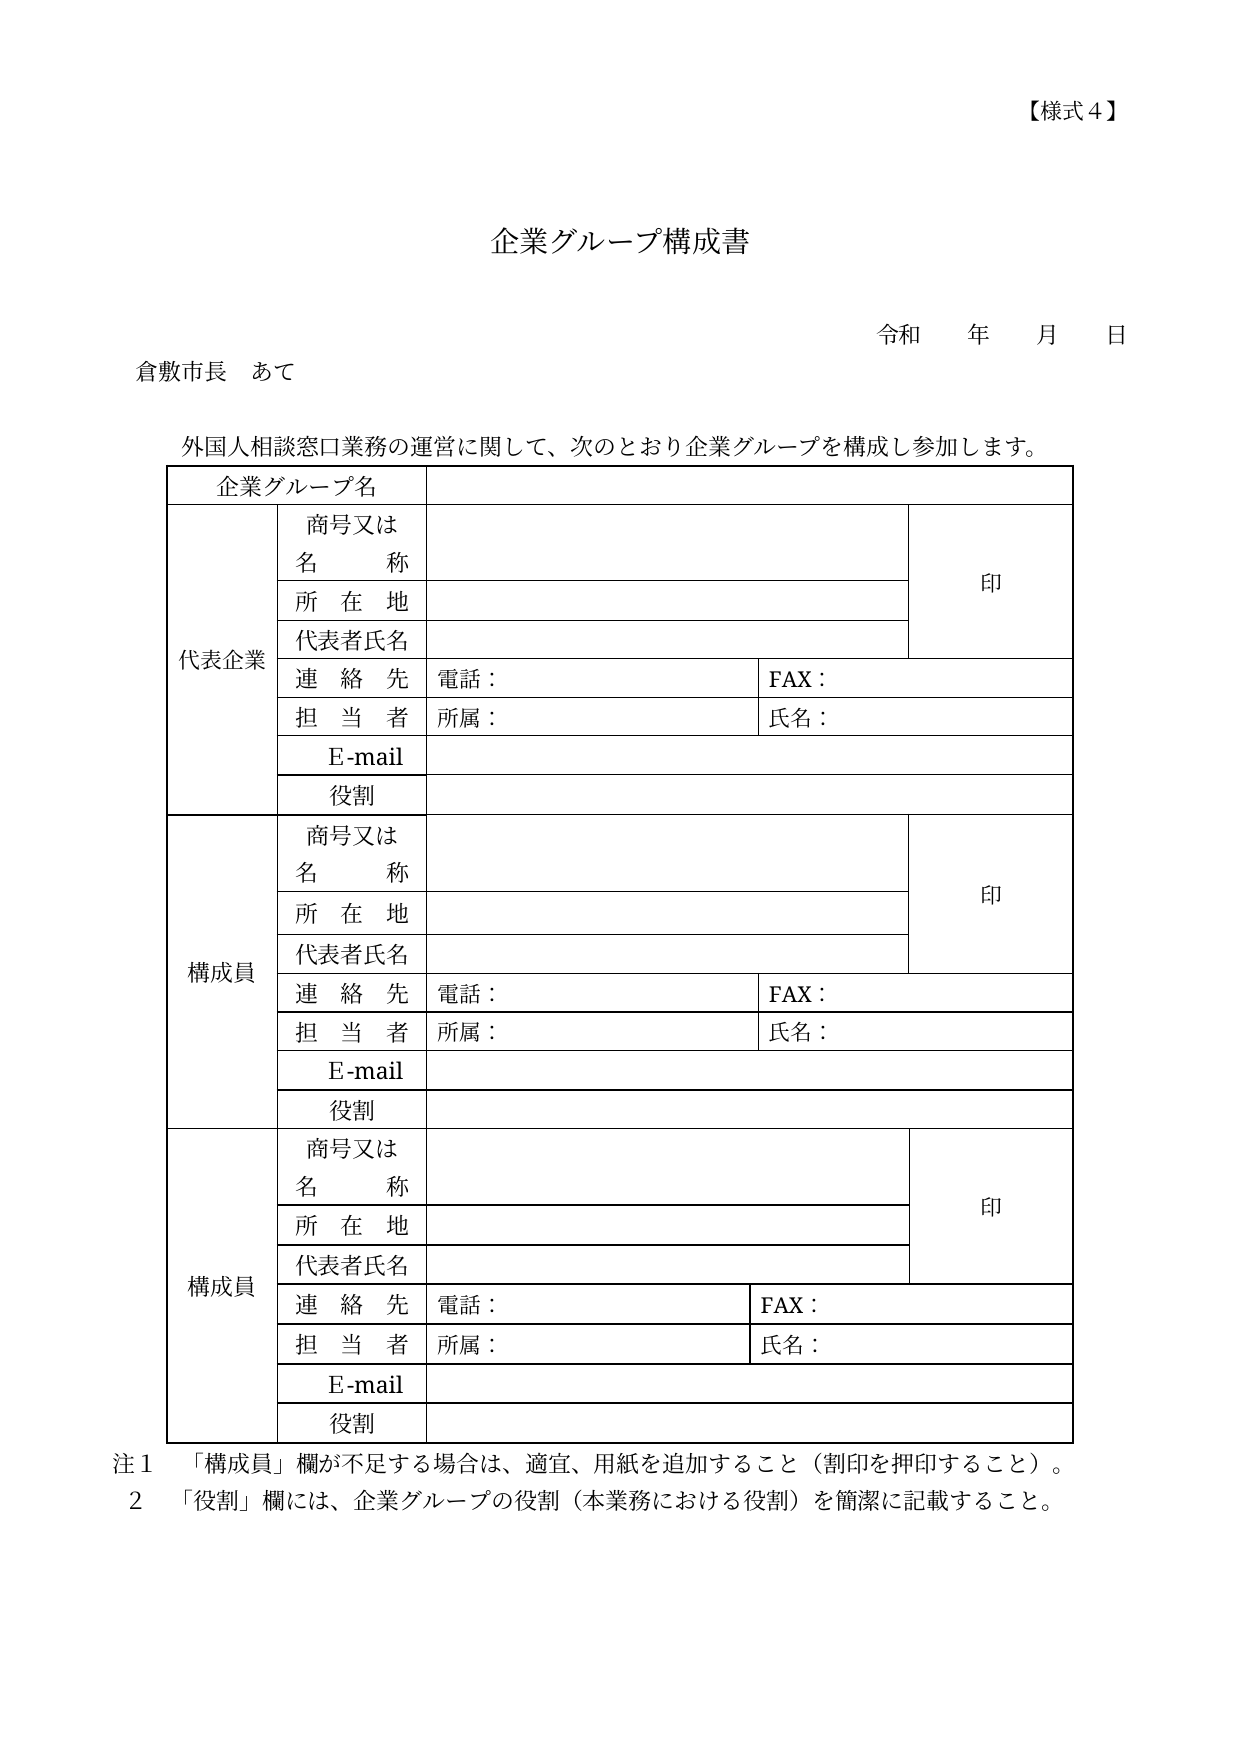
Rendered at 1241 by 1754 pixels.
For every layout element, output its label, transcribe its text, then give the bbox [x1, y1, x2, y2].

text 企業グループ構成書 [112, 202, 1128, 277]
table_cell 印 [909, 505, 1072, 658]
table_cell 代表者氏名 [278, 621, 426, 658]
table_cell 役割 [278, 1091, 426, 1128]
table_cell [427, 935, 908, 973]
table_cell 構成員 [168, 1129, 277, 1442]
table_cell [427, 892, 908, 934]
table_cell 役割 [278, 1404, 426, 1442]
table_cell 連 絡 先 [278, 974, 426, 1011]
table_cell 担 当 者 [278, 1325, 426, 1362]
table_cell 所属： [427, 1013, 758, 1050]
table_cell 代表者氏名 [278, 1246, 426, 1283]
table_cell FAX： [759, 974, 1072, 1011]
text 倉敷市長 あて [112, 352, 1128, 389]
table_cell [427, 1404, 1072, 1442]
text 外国人相談窓口業務の運営に関して、次のとおり企業グループを構成し参加します。 [112, 427, 1128, 464]
table_cell 代表者氏名 [278, 935, 426, 973]
table_cell 構成員 [168, 816, 277, 1128]
table_cell Ｅ-mail [278, 1365, 426, 1402]
table_cell Ｅ-mail [278, 736, 426, 774]
table_cell [427, 1129, 909, 1204]
table_cell 担 当 者 [278, 698, 426, 735]
table_cell 担 当 者 [278, 1013, 426, 1050]
text ２ 「役割」欄には、企業グループの役割（本業務における役割）を簡潔に記載すること。 [112, 1481, 1147, 1519]
table_cell 所 在 地 [278, 1206, 426, 1244]
table_cell [427, 621, 908, 658]
table_cell 代表企業 [168, 505, 277, 813]
table_cell 商号又は 名 称 [278, 1129, 426, 1204]
table_cell [427, 1051, 1072, 1088]
table_cell 電話： [427, 1285, 749, 1323]
text 注１ 「構成員」欄が不足する場合は、適宜、用紙を追加すること（割印を押印すること）。 [112, 1444, 1128, 1481]
table_cell 商号又は 名 称 [278, 505, 426, 580]
table_cell 連 絡 先 [278, 659, 426, 697]
table_cell 所属： [427, 698, 758, 735]
table_cell [427, 1206, 909, 1244]
table_header 企業グループ名 [168, 467, 426, 504]
table_cell 役割 [278, 776, 426, 813]
table_cell 氏名： [751, 1325, 1072, 1362]
text 令和 年 月 日 [112, 314, 1128, 352]
table_cell 印 [910, 1129, 1072, 1283]
table_cell FAX： [751, 1285, 1072, 1323]
table_cell 印 [909, 815, 1072, 973]
table_cell 氏名： [759, 1013, 1072, 1050]
table_cell 所 在 地 [278, 892, 426, 934]
table_cell 氏名： [759, 698, 1072, 735]
table_cell 電話： [427, 974, 758, 1011]
table_cell [427, 505, 908, 580]
table_cell [427, 775, 1072, 813]
table_cell [427, 1365, 1072, 1402]
table_cell [427, 736, 1072, 774]
table_cell FAX： [759, 659, 1072, 697]
table_cell 連 絡 先 [278, 1285, 426, 1323]
table_cell 商号又は 名 称 [278, 816, 426, 891]
table_cell 電話： [427, 659, 758, 697]
table_cell [427, 1246, 909, 1283]
table_header [427, 467, 1072, 504]
table_cell 所属： [427, 1325, 749, 1362]
table_cell Ｅ-mail [278, 1051, 426, 1088]
table_cell [427, 581, 908, 620]
table_cell 所 在 地 [278, 581, 426, 620]
table_cell [427, 815, 908, 891]
table_cell [427, 1091, 1072, 1128]
